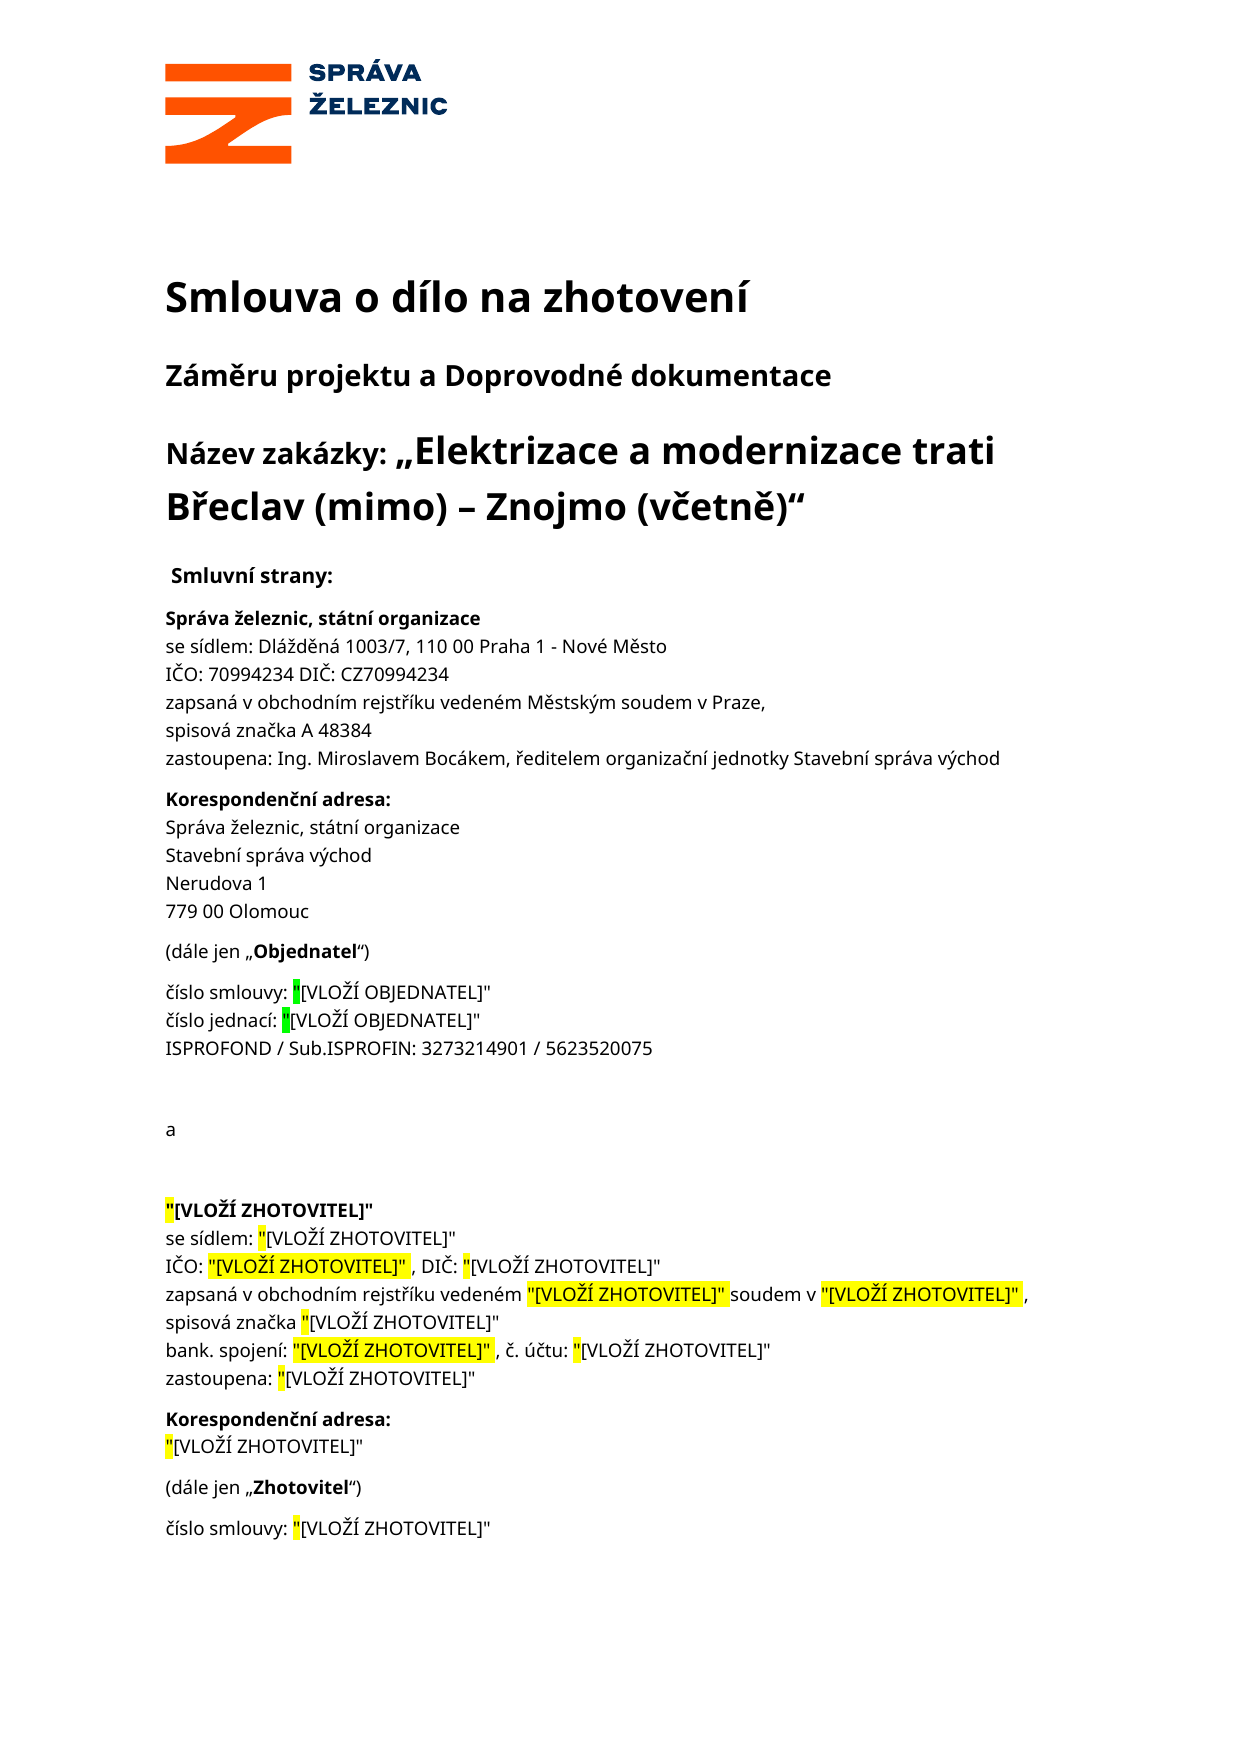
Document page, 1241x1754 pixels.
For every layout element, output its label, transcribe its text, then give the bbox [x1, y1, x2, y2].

text Korespondenční adresa: [165, 786, 1075, 811]
text a [165, 1116, 1075, 1142]
text Název zakázky: [165, 424, 1075, 531]
text číslo jednací: [290, 1007, 1075, 1033]
text Správa železnic, státní organizace [165, 814, 1075, 839]
text zastoupena: [285, 1365, 1075, 1391]
text Nerudova 1 [165, 870, 1075, 896]
text číslo smlouvy: [300, 1515, 1075, 1540]
text bank. spojení: , č. účtu: [581, 1337, 1075, 1363]
text číslo smlouvy: [165, 1515, 293, 1540]
text číslo jednací: [165, 1007, 282, 1033]
text (dále jen „Zhotovitel“) [165, 1474, 1075, 1500]
text IČO: 70994234 DIČ: CZ70994234 [165, 661, 1075, 687]
text zapsaná v obchodním rejstříku vedeném soudem v , [165, 1281, 527, 1307]
text bank. spojení: , č. účtu: [495, 1337, 573, 1363]
text spisová značka A 48384 [165, 717, 1075, 743]
text Správa železnic, státní organizace [165, 605, 1075, 631]
text spisová značka [165, 1309, 301, 1335]
text zastoupena: Ing. Miroslavem Bocákem, ředitelem organizační jednotky Stavební správa východ [165, 745, 1075, 771]
text IČO: , DIČ: [165, 1253, 208, 1279]
text se sídlem: [266, 1225, 1075, 1251]
text ISPROFOND / Sub.ISPROFIN: 3273214901 / 5623520075 [165, 1035, 1075, 1061]
text se sídlem: Dlážděná 1003/7, 110 00 Praha 1 - Nové Město [165, 633, 1075, 659]
text se sídlem: [165, 1225, 258, 1251]
text zastoupena: [165, 1365, 278, 1391]
text číslo smlouvy: [165, 979, 293, 1004]
text bank. spojení: , č. účtu: [165, 1337, 293, 1363]
text 779 00 Olomouc [165, 898, 1075, 923]
text Korespondenční adresa: [165, 1406, 1075, 1431]
text IČO: , DIČ: [470, 1253, 1075, 1279]
text spisová značka [309, 1309, 1075, 1335]
text (dále jen „Objednatel“) [165, 938, 1075, 964]
text číslo smlouvy: [300, 979, 1075, 1004]
text Smlouva o dílo na zhotovení [165, 268, 1075, 325]
text Stavební správa východ [165, 842, 1075, 867]
text zapsaná v obchodním rejstříku vedeném Městským soudem v Praze, [165, 689, 1075, 715]
text IČO: , DIČ: [411, 1253, 463, 1279]
text Záměru projektu a Doprovodné dokumentace [165, 356, 1075, 395]
text Smluvní strany: [165, 562, 1075, 590]
